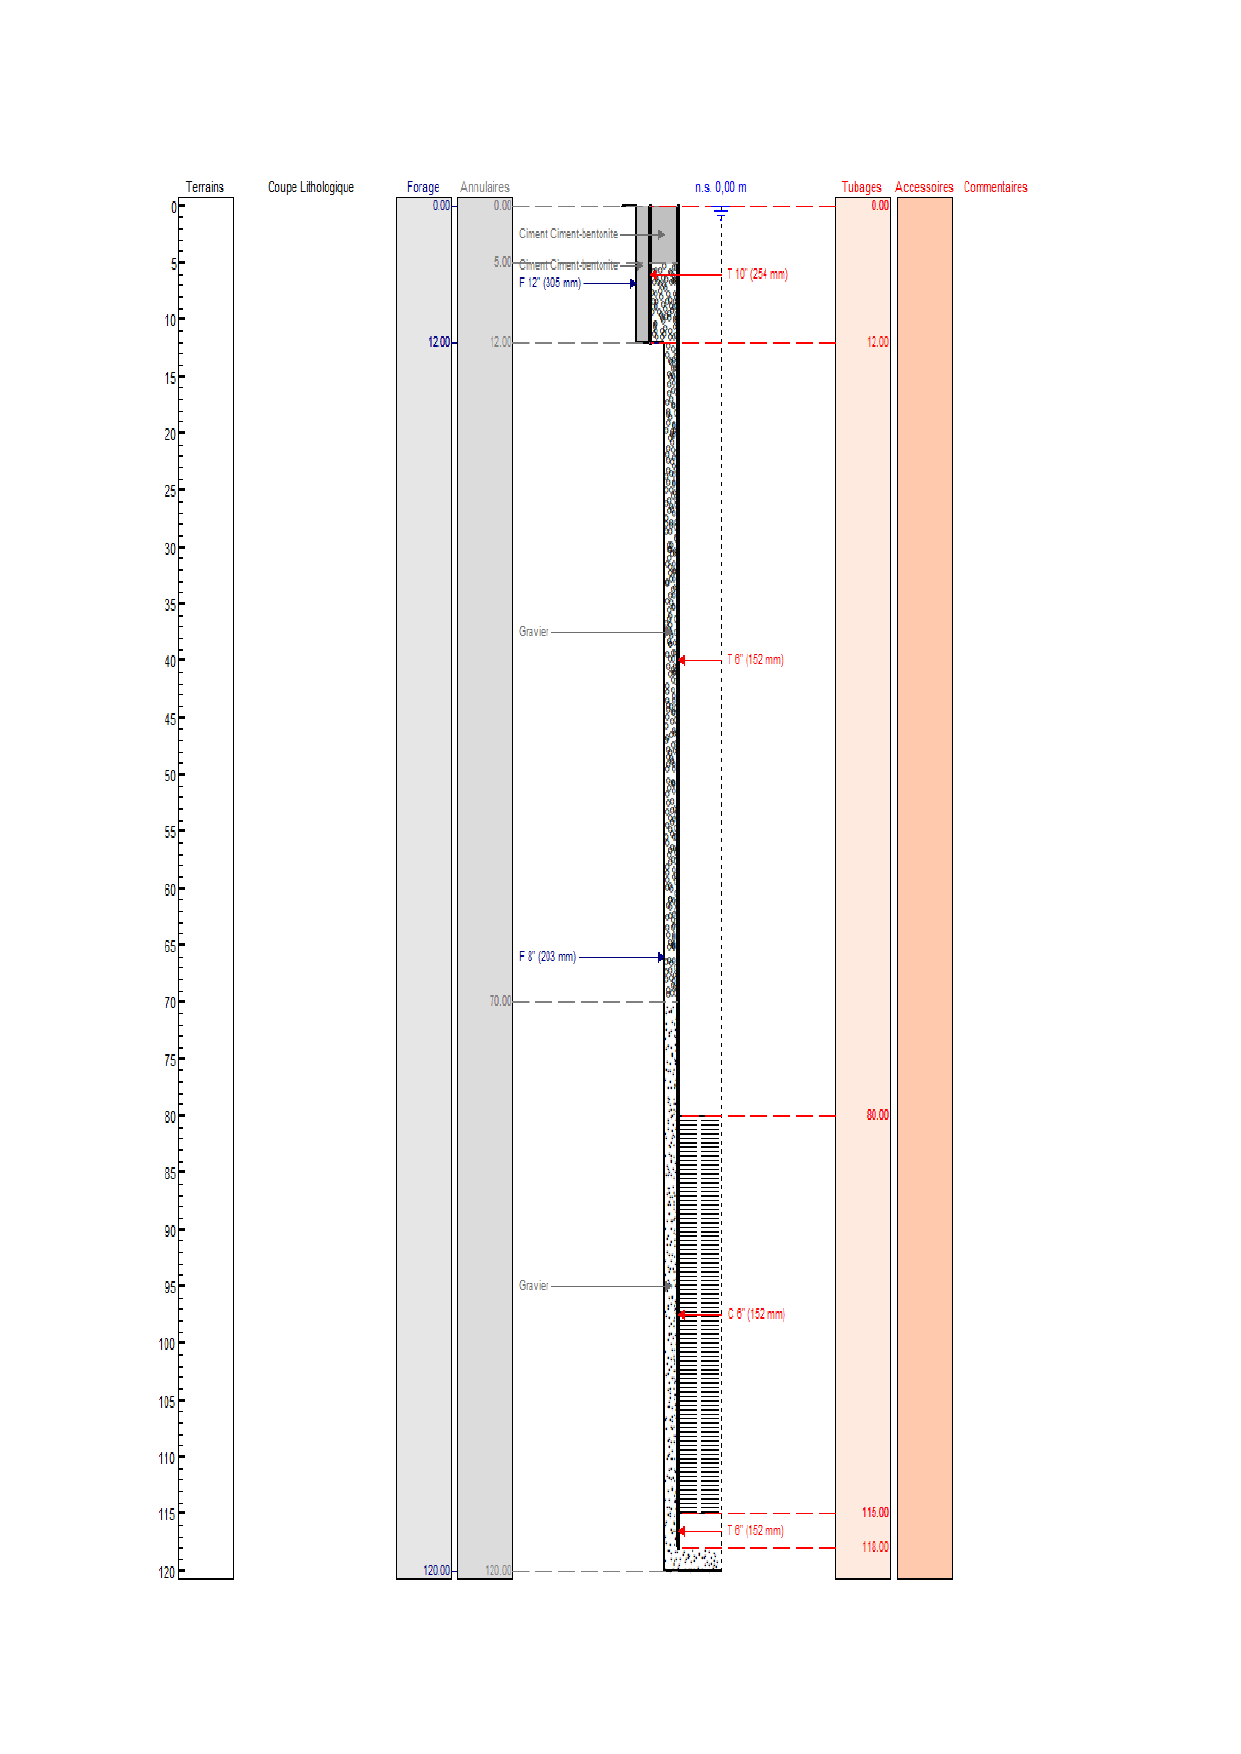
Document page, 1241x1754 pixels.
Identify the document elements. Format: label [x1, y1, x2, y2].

picture [147, 147, 1093, 1598]
